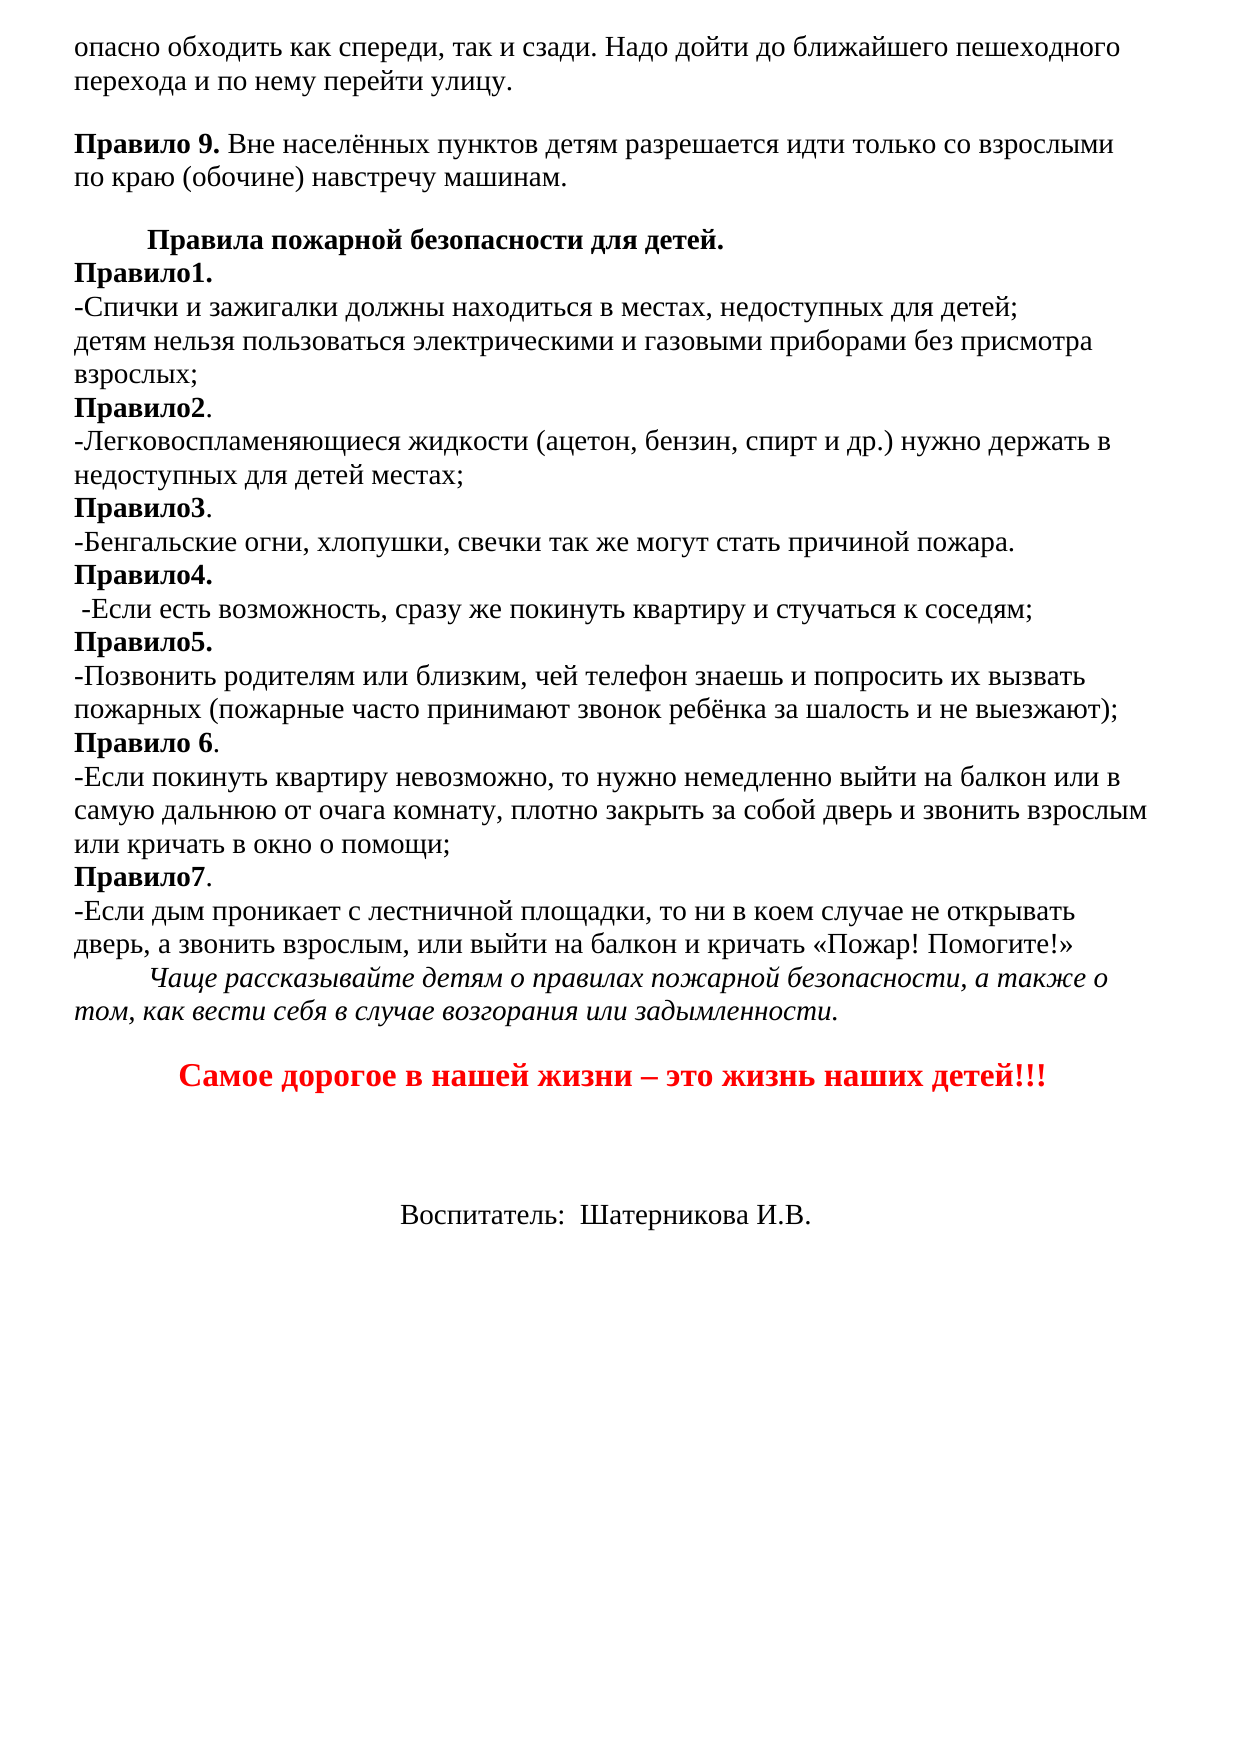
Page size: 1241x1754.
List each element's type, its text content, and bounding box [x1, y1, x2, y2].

text Правило4. [74, 557, 1152, 591]
text -Бенгальские огни, хлопушки, свечки так же могут стать причиной пожара. [74, 524, 1152, 557]
text Правило7. [74, 859, 1152, 893]
text Воспитатель: Шатерникова И.В. [74, 1197, 1152, 1231]
text Чаще рассказывайте детям о правилах пожарной безопасности, а также о том, как вести себя в случае возгорания или задымленности. [74, 960, 1152, 1027]
text детям нельзя пользоваться электрическими и газовыми приборами без присмотра взрослых; [74, 323, 1152, 390]
text Правило1. [74, 256, 1152, 289]
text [74, 29, 1152, 97]
text Самое дорогое в нашей жизни – это жизнь наших детей!!! [74, 1055, 1152, 1093]
text Правило 6. [74, 725, 1152, 759]
text Правило 9. Вне населённых пунктов детям разрешается идти только со взрослыми по краю (обочине) навстречу машинам. [74, 126, 1152, 193]
text -Легковоспламеняющиеся жидкости (ацетон, бензин, спирт и др.) нужно держать в недоступных для детей местах; [74, 423, 1152, 490]
text -Если есть возможность, сразу же покинуть квартиру и стучаться к соседям; [74, 591, 1152, 624]
text -Если дым проникает с лестничной площадки, то ни в коем случае не открывать дверь, а звонить взрослым, или выйти на балкон и кричать «Пожар! Помогите!» [74, 893, 1152, 960]
text Правило3. [74, 490, 1152, 524]
text Правила пожарной безопасности для детей. [74, 222, 1152, 256]
text Правило5. [74, 624, 1152, 658]
text -Спички и зажигалки должны находиться в местах, недоступных для детей; [74, 289, 1152, 323]
text -Если покинуть квартиру невозможно, то нужно немедленно выйти на балкон или в самую дальнюю от очага комнату, плотно закрыть за собой дверь и звонить взрослым или кричать в окно о помощи; [74, 759, 1152, 859]
text Правило2. [74, 390, 1152, 423]
text -Позвонить родителям или близким, чей телефон знаешь и попросить их вызвать пожарных (пожарные часто принимают звонок ребёнка за шалость и не выезжают); [74, 658, 1152, 725]
